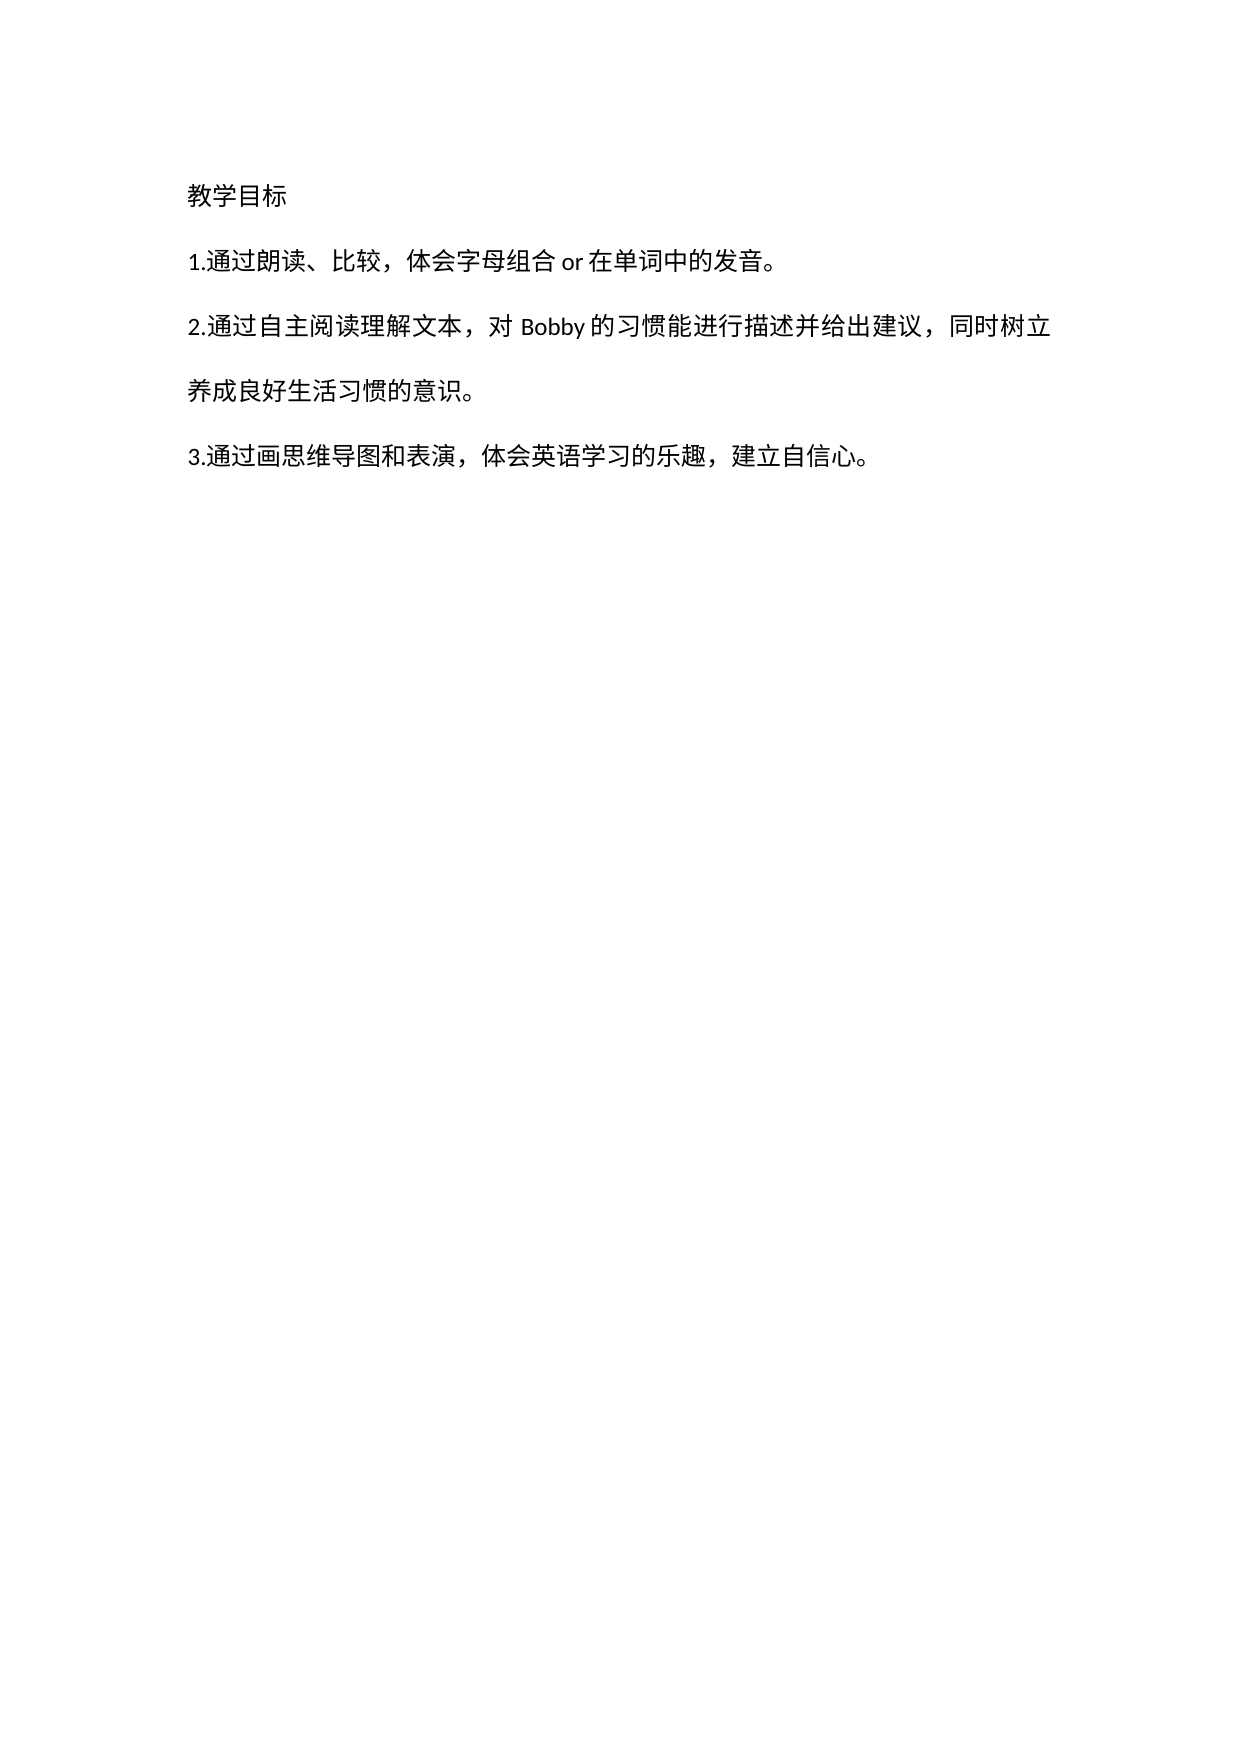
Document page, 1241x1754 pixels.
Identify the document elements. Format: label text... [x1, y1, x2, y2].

text 教学目标 [187, 162, 1053, 227]
text 3.通过画思维导图和表演，体会英语学习的乐趣，建立自信心。 [187, 422, 1053, 487]
text 1.通过朗读、比较，体会字母组合or在单词中的发音。 [187, 227, 1053, 292]
text 2.通过自主阅读理解文本，对Bobby的习惯能进行描述并给出建议，同时树立养成良好生活习惯的意识。 [187, 292, 1053, 422]
